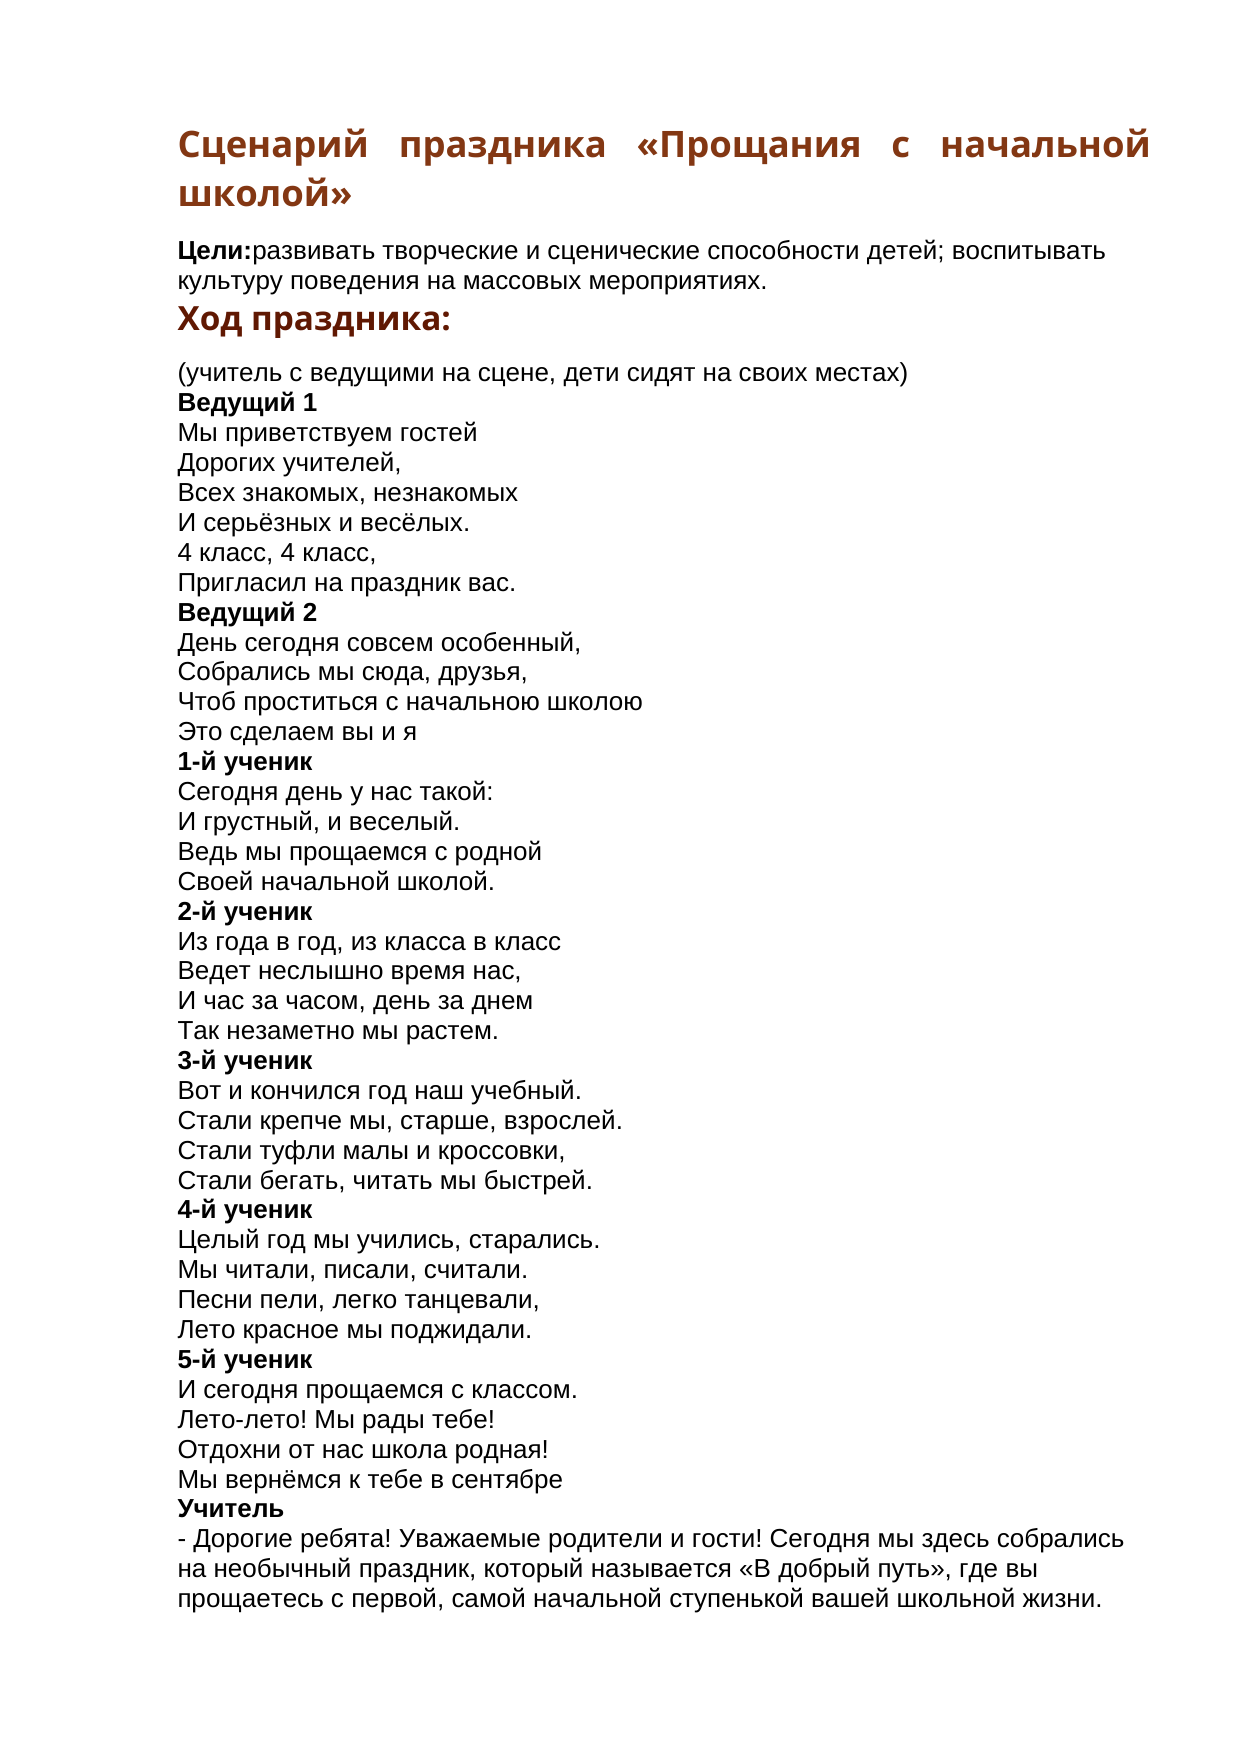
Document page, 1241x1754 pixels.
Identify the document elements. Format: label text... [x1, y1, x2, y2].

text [177, 357, 1152, 1613]
text Цели:развивать творческие и сценические способности детей; воспитывать культуру поведения на массовых мероприятиях. [768, 235, 1152, 295]
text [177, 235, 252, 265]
text Сценарий праздника «Прощания с начальной школой» [177, 118, 1152, 217]
text Ход праздника: [177, 295, 1152, 340]
